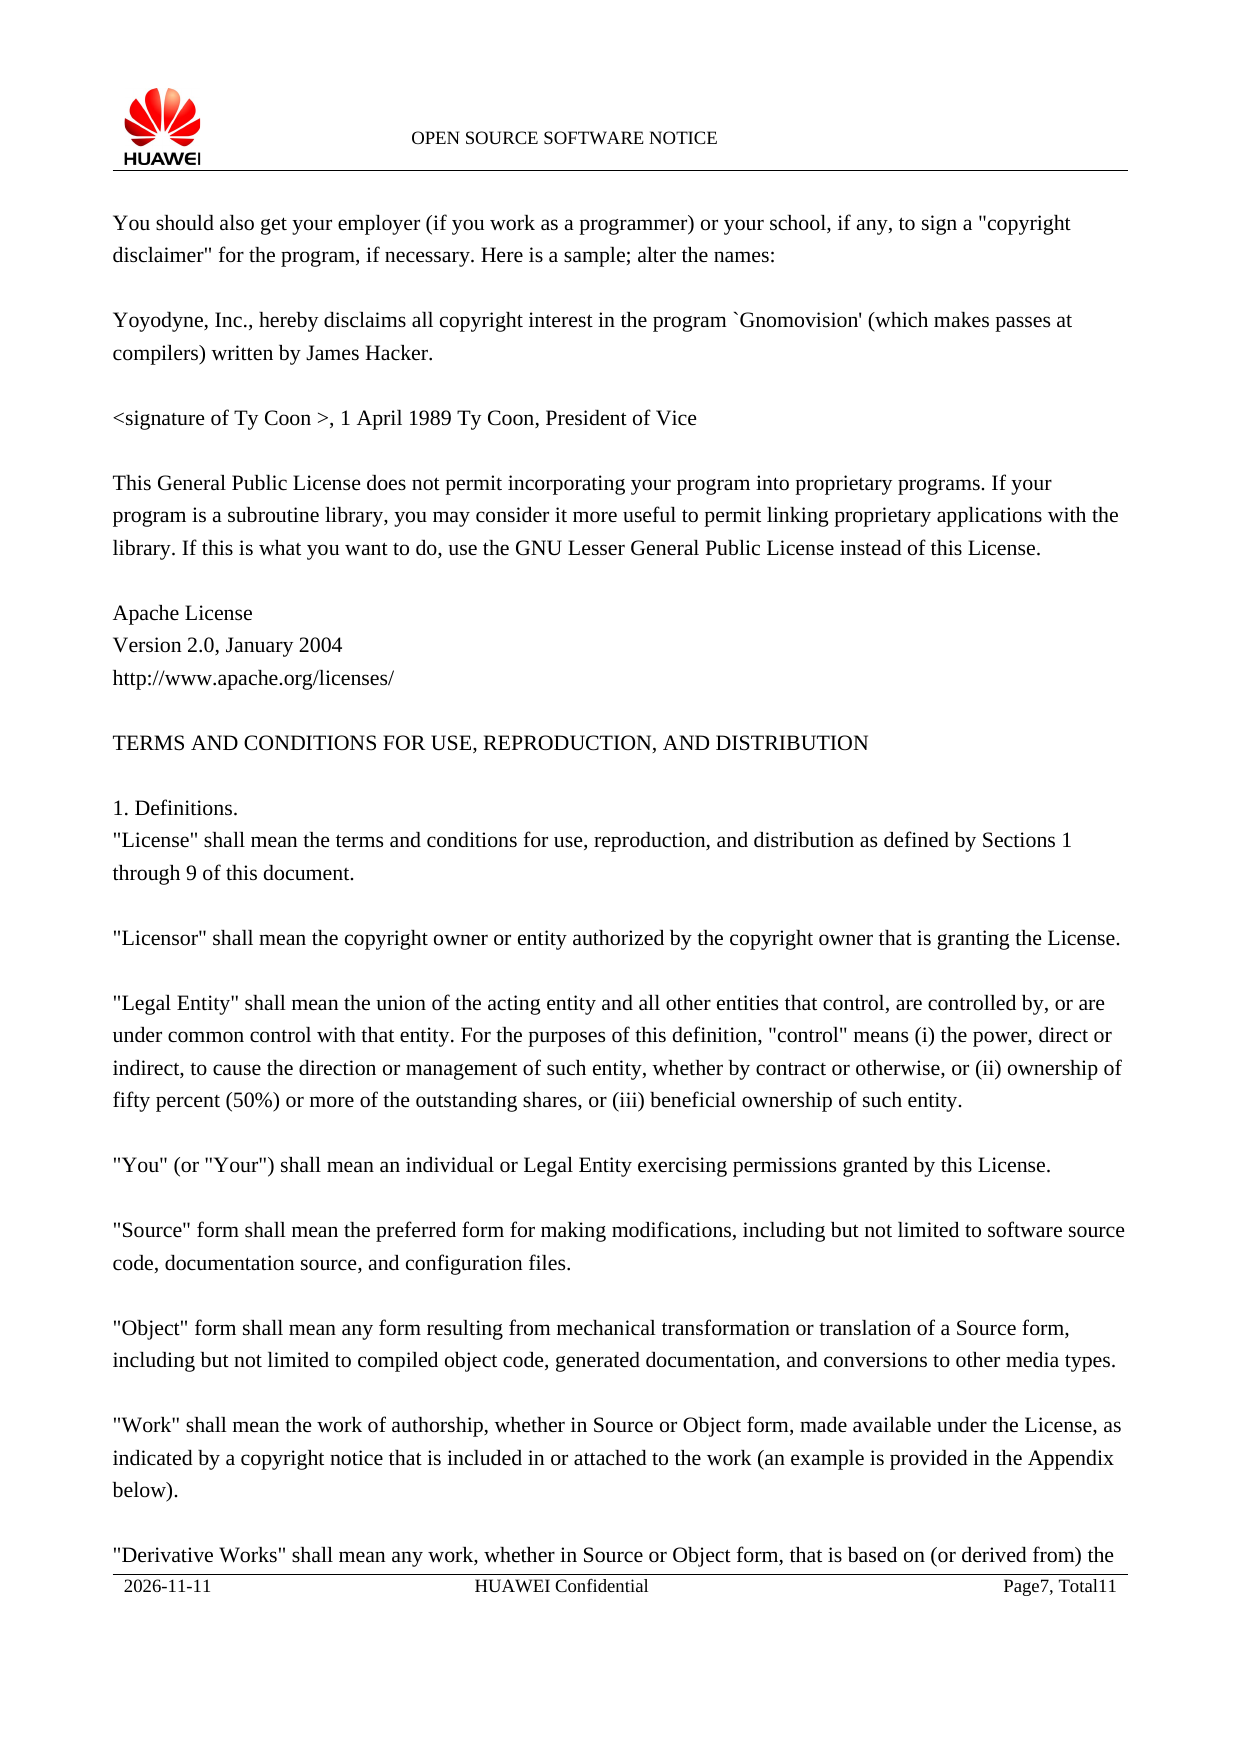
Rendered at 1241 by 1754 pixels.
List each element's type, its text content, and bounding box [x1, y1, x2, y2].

picture [124, 88, 201, 165]
text "License" shall mean the terms and conditions for use, reproduction, and distribution as defined by Sections 1 through 9 of this document. [112, 824, 1128, 889]
text "Work" shall mean the work of authorship, whether in Source or Object form, made available under the License, as indicated by a copyright notice that is included in or attached to the work (an example is provided in the Appendix below). [112, 1409, 1128, 1506]
text "Licensor" shall mean the copyright owner or entity authorized by the copyright owner that is granting the License. [112, 921, 1128, 954]
text "You" (or "Your") shall mean an individual or Legal Entity exercising permissions granted by this License. [112, 1149, 1128, 1181]
text This General Public License does not permit incorporating your program into proprietary programs. If your program is a subroutine library, you may consider it more useful to permit linking proprietary applications with the library. If this is what you want to do, use the GNU Lesser General Public License instead of this License. Apache License [112, 466, 1128, 629]
text "Object" form shall mean any form resulting from mechanical transformation or translation of a Source form, including but not limited to compiled object code, generated documentation, and conversions to other media types. [112, 1311, 1128, 1376]
text "Legal Entity" shall mean the union of the acting entity and all other entities that control, are controlled by, or are under common control with that entity. For the purposes of this definition, "control" means (i) the power, direct or indirect, to cause the direction or management of such entity, whether by contract or otherwise, or (ii) ownership of fifty percent (50%) or more of the outstanding shares, or (iii) beneficial ownership of such entity. [112, 986, 1128, 1116]
text You should also get your employer (if you work as a programmer) or your school, if any, to sign a "copyright disclaimer" for the program, if necessary. Here is a sample; alter the names: [112, 206, 1128, 271]
text Yoyodyne, Inc., hereby disclaims all copyright interest in the program `Gnomovision' (which makes passes at compilers) written by James Hacker. [112, 304, 1128, 369]
text <signature of Ty Coon >, 1 April 1989 Ty Coon, President of Vice [112, 401, 1128, 434]
text "Source" form shall mean the preferred form for making modifications, including but not limited to software source code, documentation source, and configuration files. [112, 1214, 1128, 1279]
text TERMS AND CONDITIONS FOR USE, REPRODUCTION, AND DISTRIBUTION [112, 726, 1128, 759]
text 1. Definitions. [112, 791, 1128, 824]
text http://www.apache.org/licenses/ [112, 661, 1128, 694]
text Version 2.0, January 2004 [112, 629, 1128, 661]
